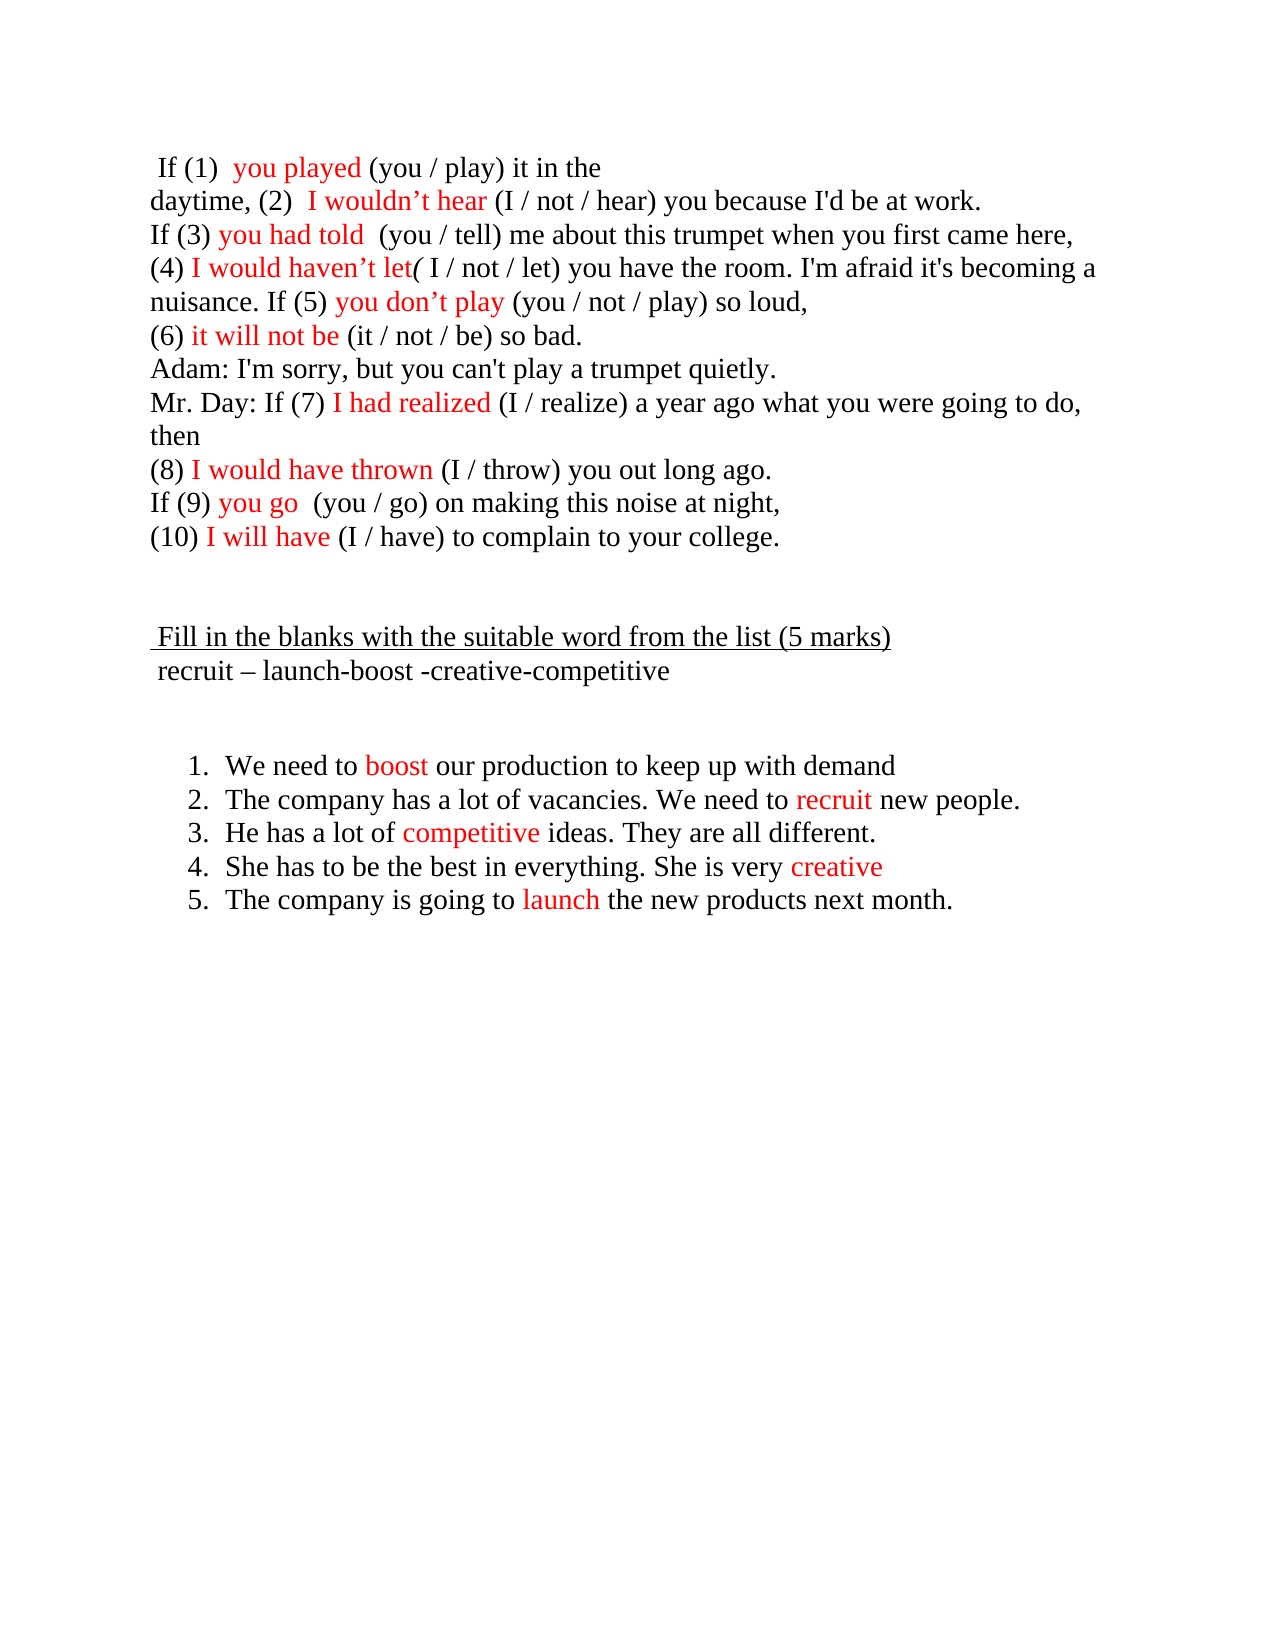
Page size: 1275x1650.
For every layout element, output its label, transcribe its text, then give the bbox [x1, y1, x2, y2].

text (10) I will have (I / have) to complain to your college. [150, 519, 1125, 552]
text daytime, (2) I wouldn’t hear (I / not / hear) you because I'd be at work. [150, 183, 1125, 217]
list The company is going to launch the new products next month. [187, 882, 1125, 916]
text (6) it will not be (it / not / be) so bad. [150, 318, 1125, 351]
text Fill in the blanks with the suitable word from the list (5 marks) [150, 619, 1125, 653]
text nuisance. If (5) you don’t play (you / not / play) so loud, [150, 284, 1125, 318]
list He has a lot of competitive ideas. They are all different. [187, 815, 1125, 849]
text If (3) you had told (you / tell) me about this trumpet when you first came here, [150, 217, 1125, 251]
text Adam: I'm sorry, but you can't play a trumpet quietly. [150, 351, 1125, 385]
list She has to be the best in everything. She is very creative [187, 849, 1125, 882]
text recruit – launch-boost -creative-competitive [150, 653, 1125, 687]
text If (1) you played (you / play) it in the [150, 150, 1125, 183]
text Mr. Day: If (7) I had realized (I / realize) a year ago what you were going to do, then [150, 385, 1125, 452]
text If (9) you go (you / go) on making this noise at night, [150, 485, 1125, 519]
text (4) I would haven’t let( I / not / let) you have the room. I'm afraid it's becoming a [150, 251, 1125, 284]
list We need to boost our production to keep up with demand [187, 748, 1125, 782]
text (8) I would have thrown (I / throw) you out long ago. [150, 452, 1125, 485]
list The company has a lot of vacancies. We need to recruit new people. [187, 782, 1125, 815]
